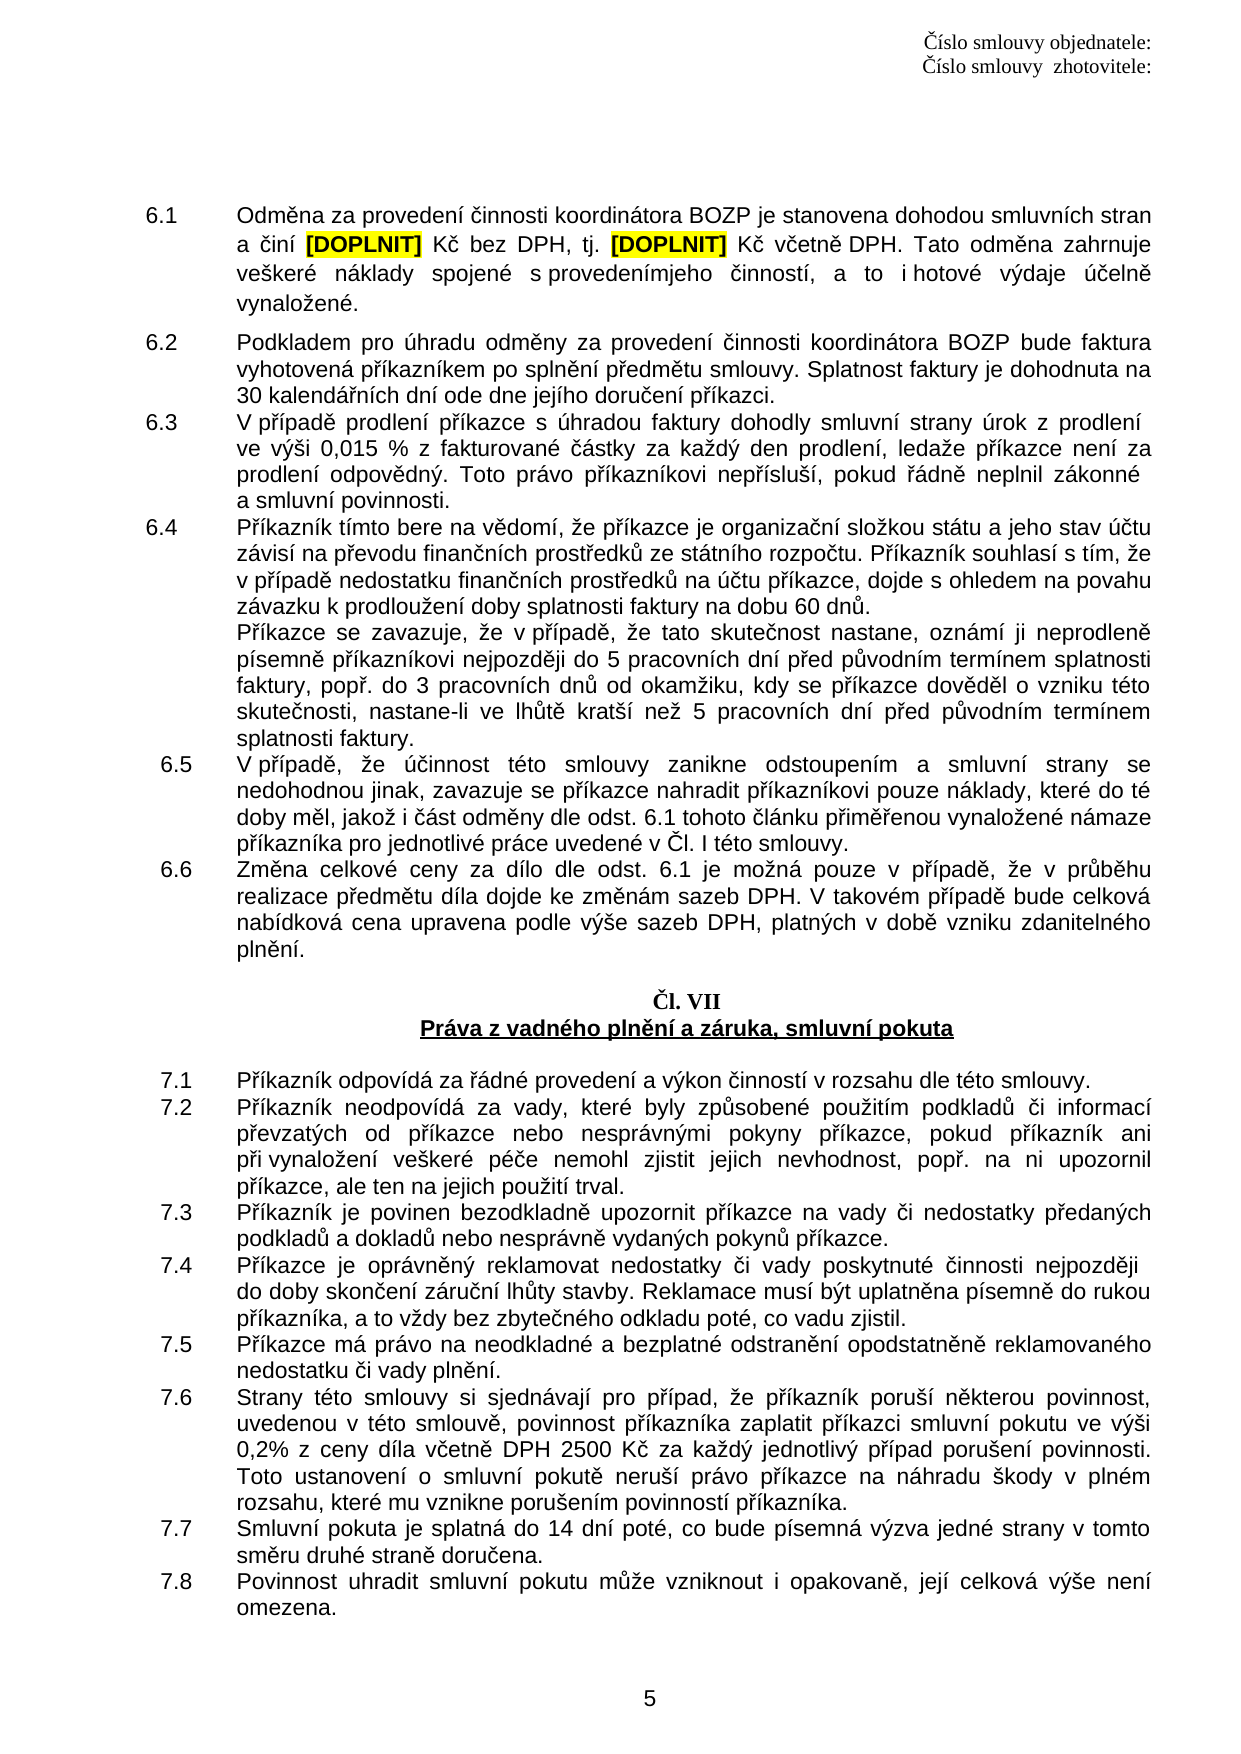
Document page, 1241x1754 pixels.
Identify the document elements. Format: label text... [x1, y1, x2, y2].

list Čl. VII Práva z vadného plnění a záruka, smluvní pokuta [222, 988, 1152, 1041]
list Odměna za provedení činnosti koordinátora BOZP je stanovena dohodou smluvních stran a činí [DOPLNIT] Kč bez DPH, tj. [DOPLNIT] Kč včetně DPH. Tato odměna zahrnuje veškeré náklady spojené s provedenímjeho činností, a to i hotové výdaje účelně vynaložené. [177, 200, 1152, 317]
list V případě, že účinnost této smlouvy zanikne odstoupením a smluvní strany se nedohodnou jinak, zavazuje se příkazce nahradit příkazníkovi pouze náklady, které do té doby měl, jakož i část odměny dle odst. 6.1 tohoto článku přiměřenou vynaložené námaze příkazníka pro jednotlivé práce uvedené v Čl. I této smlouvy. [192, 751, 1152, 856]
list Příkazce je oprávněný reklamovat nedostatky či vady poskytnuté činnosti nejpozději do doby skončení záruční lhůty stavby. Reklamace musí být uplatněna písemně do rukou příkazníka, a to vždy bez zbytečného odkladu poté, co vadu zjistil. [192, 1252, 1152, 1331]
list Příkazce má právo na neodkladné a bezplatné odstranění opodstatněně reklamovaného nedostatku či vady plnění. [192, 1331, 1152, 1383]
list V případě prodlení příkazce s úhradou faktury dohodly smluvní strany úrok z prodlení ve výši 0,015 % z fakturované částky za každý den prodlení, ledaže příkazce není za prodlení odpovědný. Toto právo příkazníkovi nepřísluší, pokud řádně neplnil zákonné a smluvní povinnosti. [177, 408, 1152, 514]
list Povinnost uhradit smluvní pokutu může vzniknout i opakovaně, její celková výše není omezena. [192, 1568, 1152, 1621]
list Příkazník neodpovídá za vady, které byly způsobené použitím podkladů či informací převzatých od příkazce nebo nesprávnými pokyny příkazce, pokud příkazník ani při vynaložení veškeré péče nemohl zjistit jejich nevhodnost, popř. na ni upozornil příkazce, ale ten na jejich použití trval. [192, 1094, 1152, 1199]
list Strany této smlouvy si sjednávají pro případ, že příkazník poruší některou povinnost, uvedenou v této smlouvě, povinnost příkazníka zaplatit příkazci smluvní pokutu ve výši 0,2% z ceny díla včetně DPH 2500 Kč za každý jednotlivý případ porušení povinnosti. Toto ustanovení o smluvní pokutě neruší právo příkazce na náhradu škody v plném rozsahu, které mu vznikne porušením povinností příkazníka. [192, 1383, 1152, 1515]
text Příkazce se zavazuje, že v případě, že tato skutečnost nastane, oznámí ji neprodleně písemně příkazníkovi nejpozději do 5 pracovních dní před původním termínem splatnosti faktury, popř. do 3 pracovních dnů od okamžiku, kdy se příkazce dověděl o vzniku této skutečnosti, nastane-li ve lhůtě kratší než 5 pracovních dní před původním termínem splatnosti faktury. [236, 619, 1152, 751]
list Podkladem pro úhradu odměny za provedení činnosti koordinátora BOZP bude faktura vyhotovená příkazníkem po splnění předmětu smlouvy. Splatnost faktury je dohodnuta na 30 kalendářních dní ode dne jejího doručení příkazci. [177, 329, 1152, 408]
list Příkazník odpovídá za řádné provedení a výkon činností v rozsahu dle této smlouvy. [192, 1067, 1152, 1094]
list Změna celkové ceny za dílo dle odst. 6.1 je možná pouze v případě, že v průběhu realizace předmětu díla dojde ke změnám sazeb DPH. V takovém případě bude celková nabídková cena upravena podle výše sazeb DPH, platných v době vzniku zdanitelného plnění. [192, 856, 1152, 962]
list Příkazník tímto bere na vědomí, že příkazce je organizační složkou státu a jeho stav účtu závisí na převodu finančních prostředků ze státního rozpočtu. Příkazník souhlasí s tím, že v případě nedostatku finančních prostředků na účtu příkazce, dojde s ohledem na povahu závazku k prodloužení doby splatnosti faktury na dobu 60 dnů. [177, 514, 1152, 619]
list Příkazník je povinen bezodkladně upozornit příkazce na vady či nedostatky předaných podkladů a dokladů nebo nesprávně vydaných pokynů příkazce. [192, 1199, 1152, 1252]
list Smluvní pokuta je splatná do 14 dní poté, co bude písemná výzva jedné strany v tomto směru druhé straně doručena. [192, 1515, 1152, 1568]
